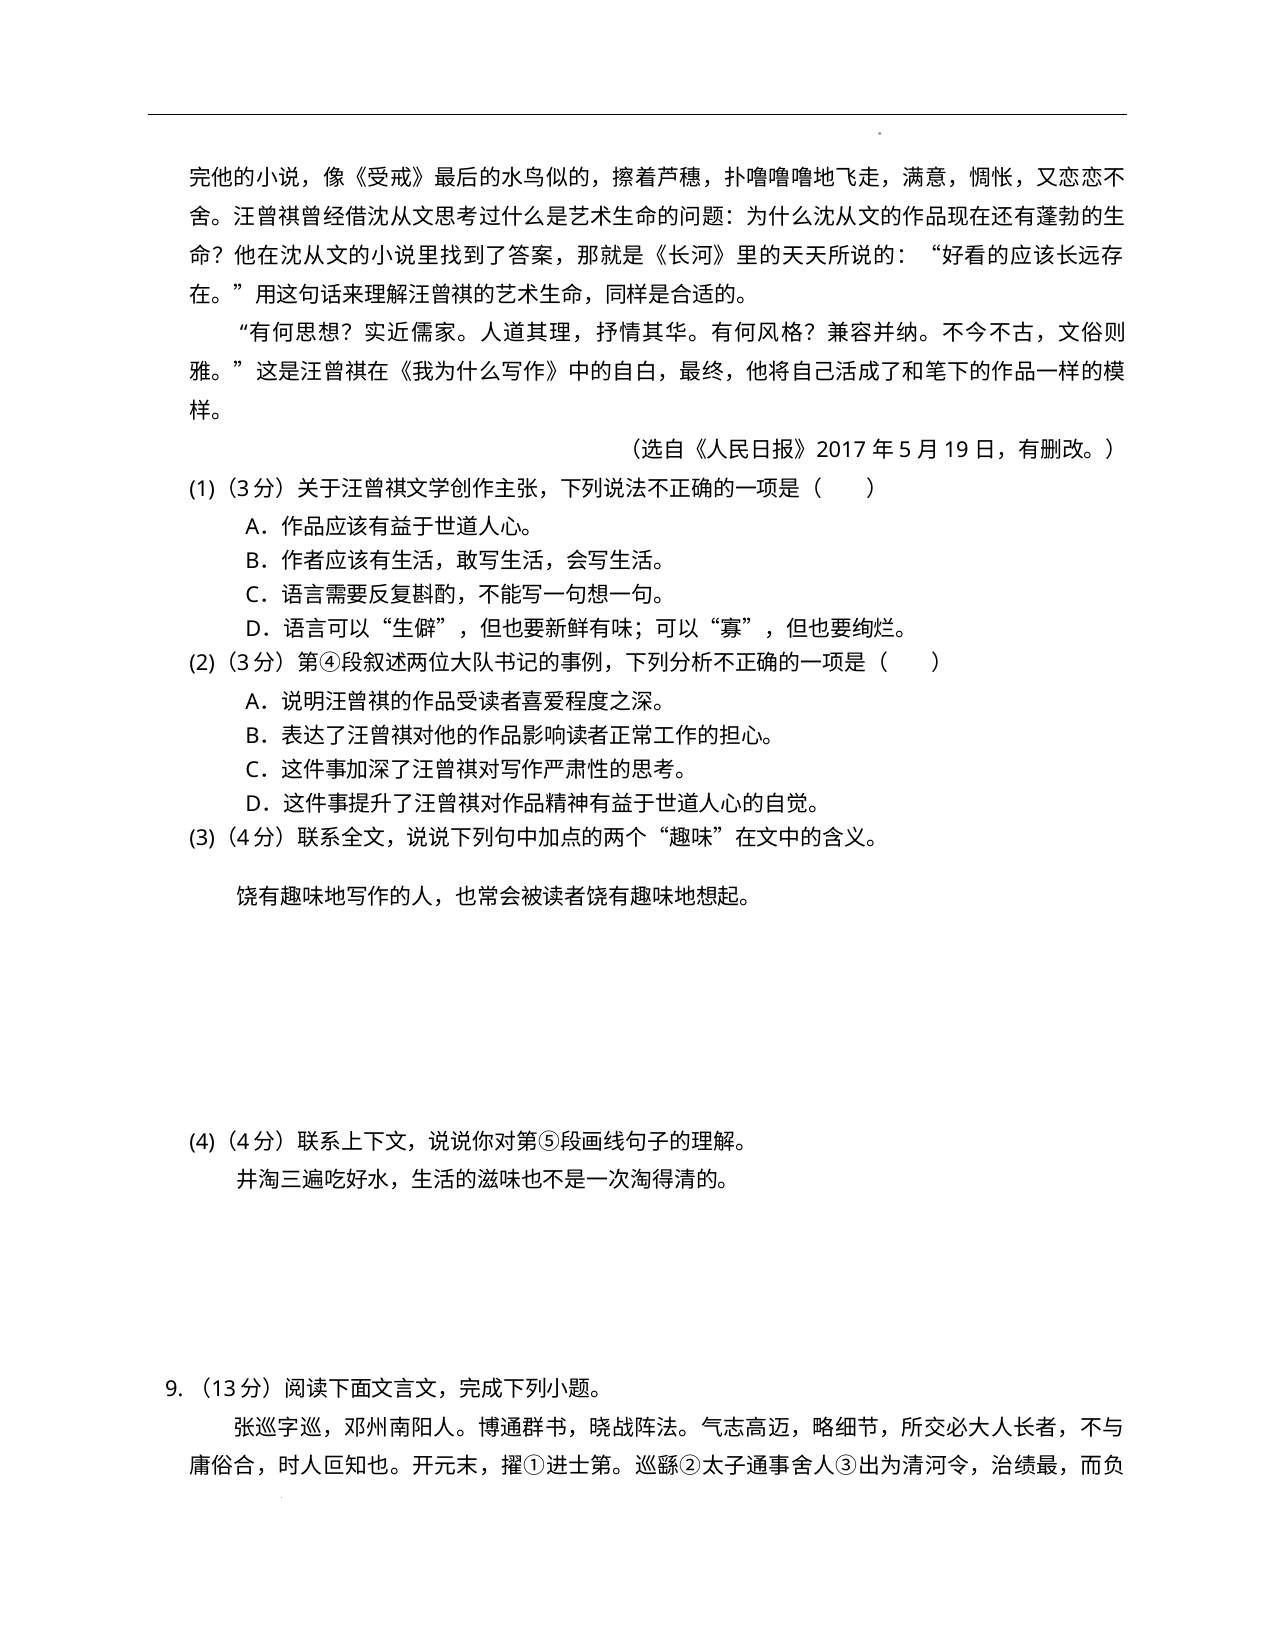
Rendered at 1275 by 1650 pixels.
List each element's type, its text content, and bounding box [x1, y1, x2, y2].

text A．说明汪曾祺的作品受读者喜爱程度之深。 [148, 683, 1127, 717]
text A．作品应该有益于世道人心。 [148, 508, 1127, 542]
text (4)（4分）联系上下文，说说你对第⑤段画线句子的理解。 [189, 1123, 1127, 1157]
text 饶有趣味地写作的人，也常会被读者饶有趣味地想起。 [236, 857, 1127, 925]
text C．这件事加深了汪曾祺对写作严肃性的思考。 [148, 751, 1127, 784]
text D．这件事提升了汪曾祺对作品精神有益于世道人心的自觉。 [148, 784, 1127, 818]
text C．语言需要反复斟酌，不能写一句想一句。 [148, 576, 1127, 610]
text (3)（4分）联系全文，说说下列句中加点的两个“趣味”在文中的含义。 [189, 818, 1127, 852]
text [189, 159, 1127, 309]
text “有何思想？实近儒家。人道其理，抒情其华。有何风格？兼容并纳。不今不古，文俗则雅。”这是汪曾祺在《我为什么写作》中的自白，最终，他将自己活成了和笔下的作品一样的模样。 [189, 314, 1127, 426]
text D．语言可以“生僻”，但也要新鲜有味；可以“寡”，但也要绚烂。 [148, 610, 1127, 644]
text （选自《人民日报》2017 年 5 月 19 日，有删改。） [189, 431, 1127, 465]
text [189, 1408, 1127, 1481]
text 井淘三遍吃好水，生活的滋味也不是一次淘得清的。 [236, 1161, 1127, 1195]
text (2)（3分）第④段叙述两位大队书记的事例，下列分析不正确的一项是（ ） [189, 644, 1127, 678]
text B．表达了汪曾祺对他的作品影响读者正常工作的担心。 [148, 717, 1127, 751]
text （13分）阅读下面文言文，完成下列小题。 [189, 1370, 1127, 1404]
text B．作者应该有生活，敢写生活，会写生活。 [148, 542, 1127, 576]
text (1)（3分）关于汪曾祺文学创作主张，下列说法不正确的一项是（ ） [189, 469, 1127, 503]
